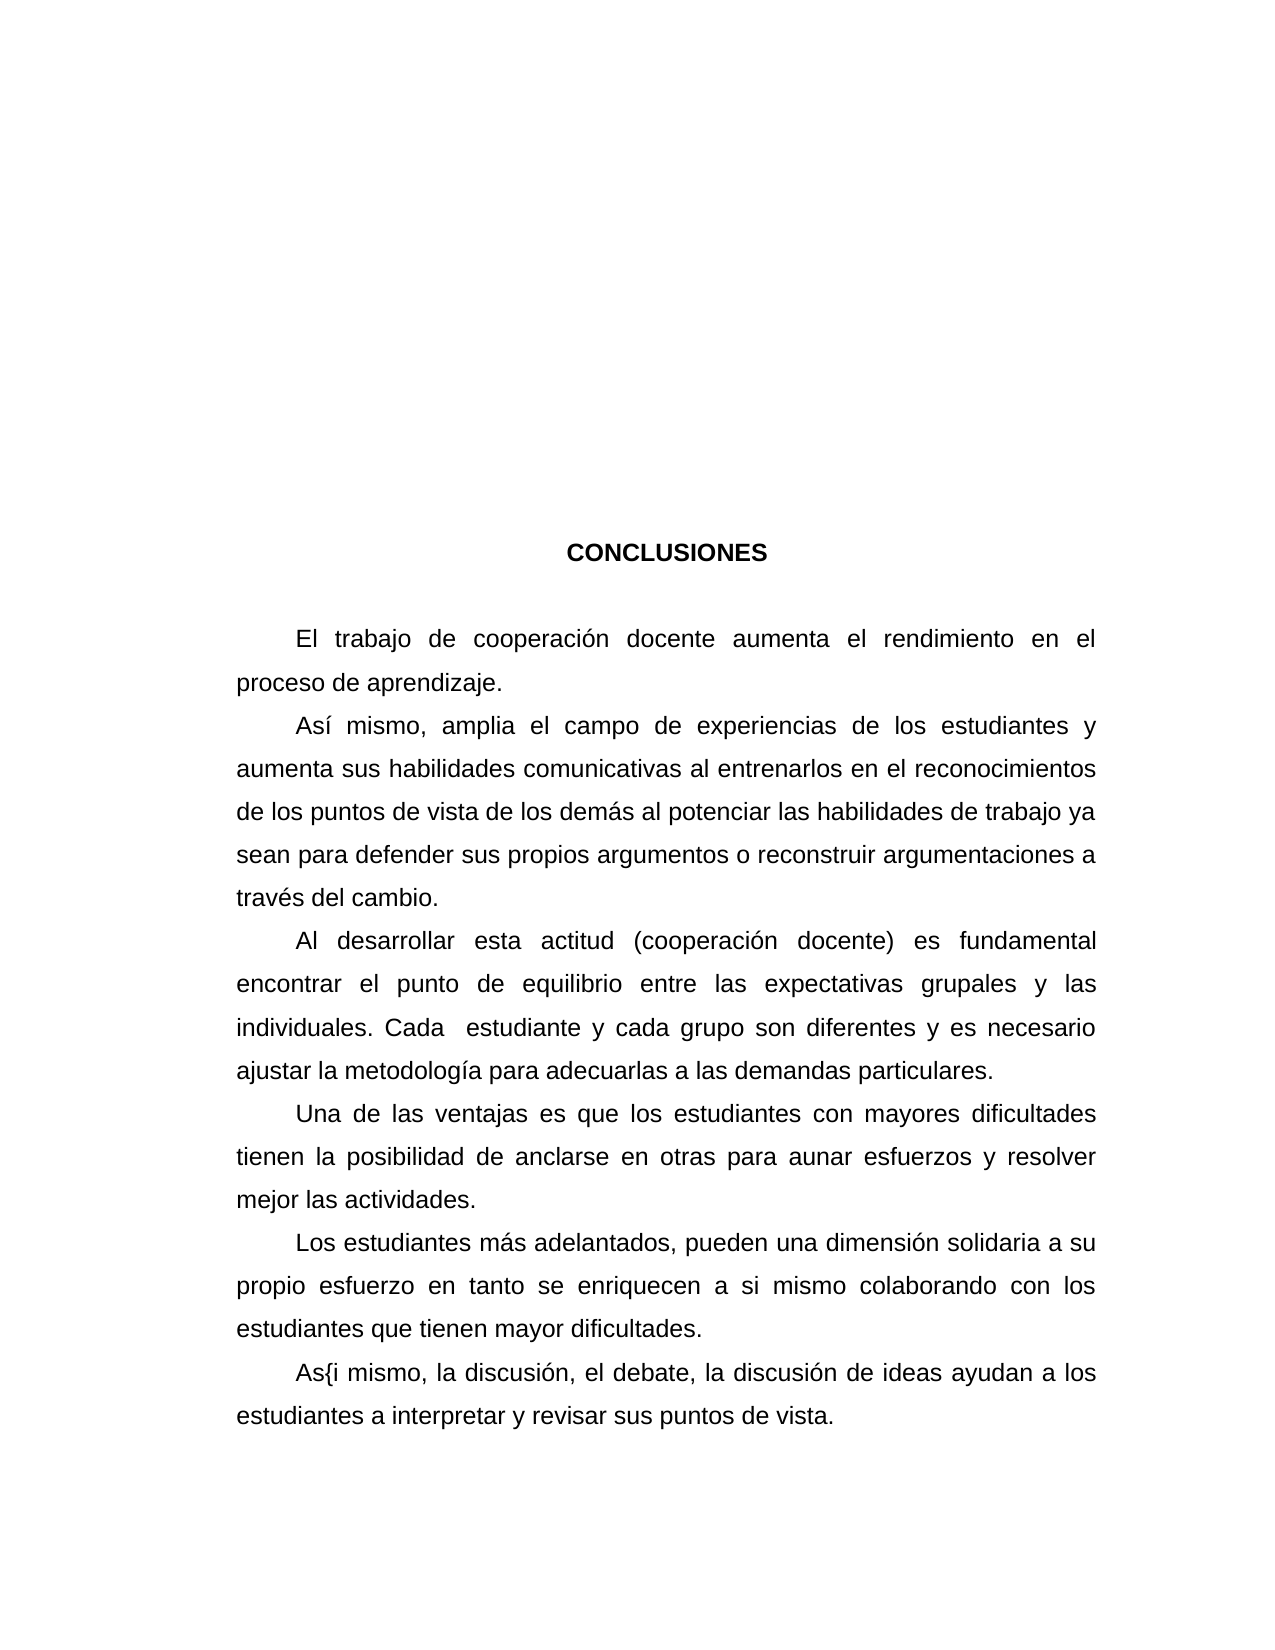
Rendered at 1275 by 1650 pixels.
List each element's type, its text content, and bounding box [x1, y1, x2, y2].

text CONCLUSIONES [236, 538, 1098, 567]
text Una de las ventajas es que los estudiantes con mayores dificultades tienen la posibilidad de anclarse en otras para aunar esfuerzos y resolver mejor las actividades. [236, 1099, 1098, 1214]
text As{i mismo, la discusión, el debate, la discusión de ideas ayudan a los estudiantes a interpretar y revisar sus puntos de vista. [236, 1357, 1098, 1429]
text El trabajo de cooperación docente aumenta el rendimiento en el proceso de aprendizaje. [236, 624, 1098, 696]
text Así mismo, amplia el campo de experiencias de los estudiantes y aumenta sus habilidades comunicativas al entrenarlos en el reconocimientos de los puntos de vista de los demás al potenciar las habilidades de trabajo ya sean para defender sus propios argumentos o reconstruir argumentaciones a través del cambio. [236, 711, 1098, 912]
text Los estudiantes más adelantados, pueden una dimensión solidaria a su propio esfuerzo en tanto se enriquecen a si mismo colaborando con los estudiantes que tienen mayor dificultades. [236, 1228, 1098, 1343]
text Al desarrollar esta actitud (cooperación docente) es fundamental encontrar el punto de equilibrio entre las expectativas grupales y las individuales. Cada estudiante y cada grupo son diferentes y es necesario ajustar la metodología para adecuarlas a las demandas particulares. [236, 926, 1098, 1084]
